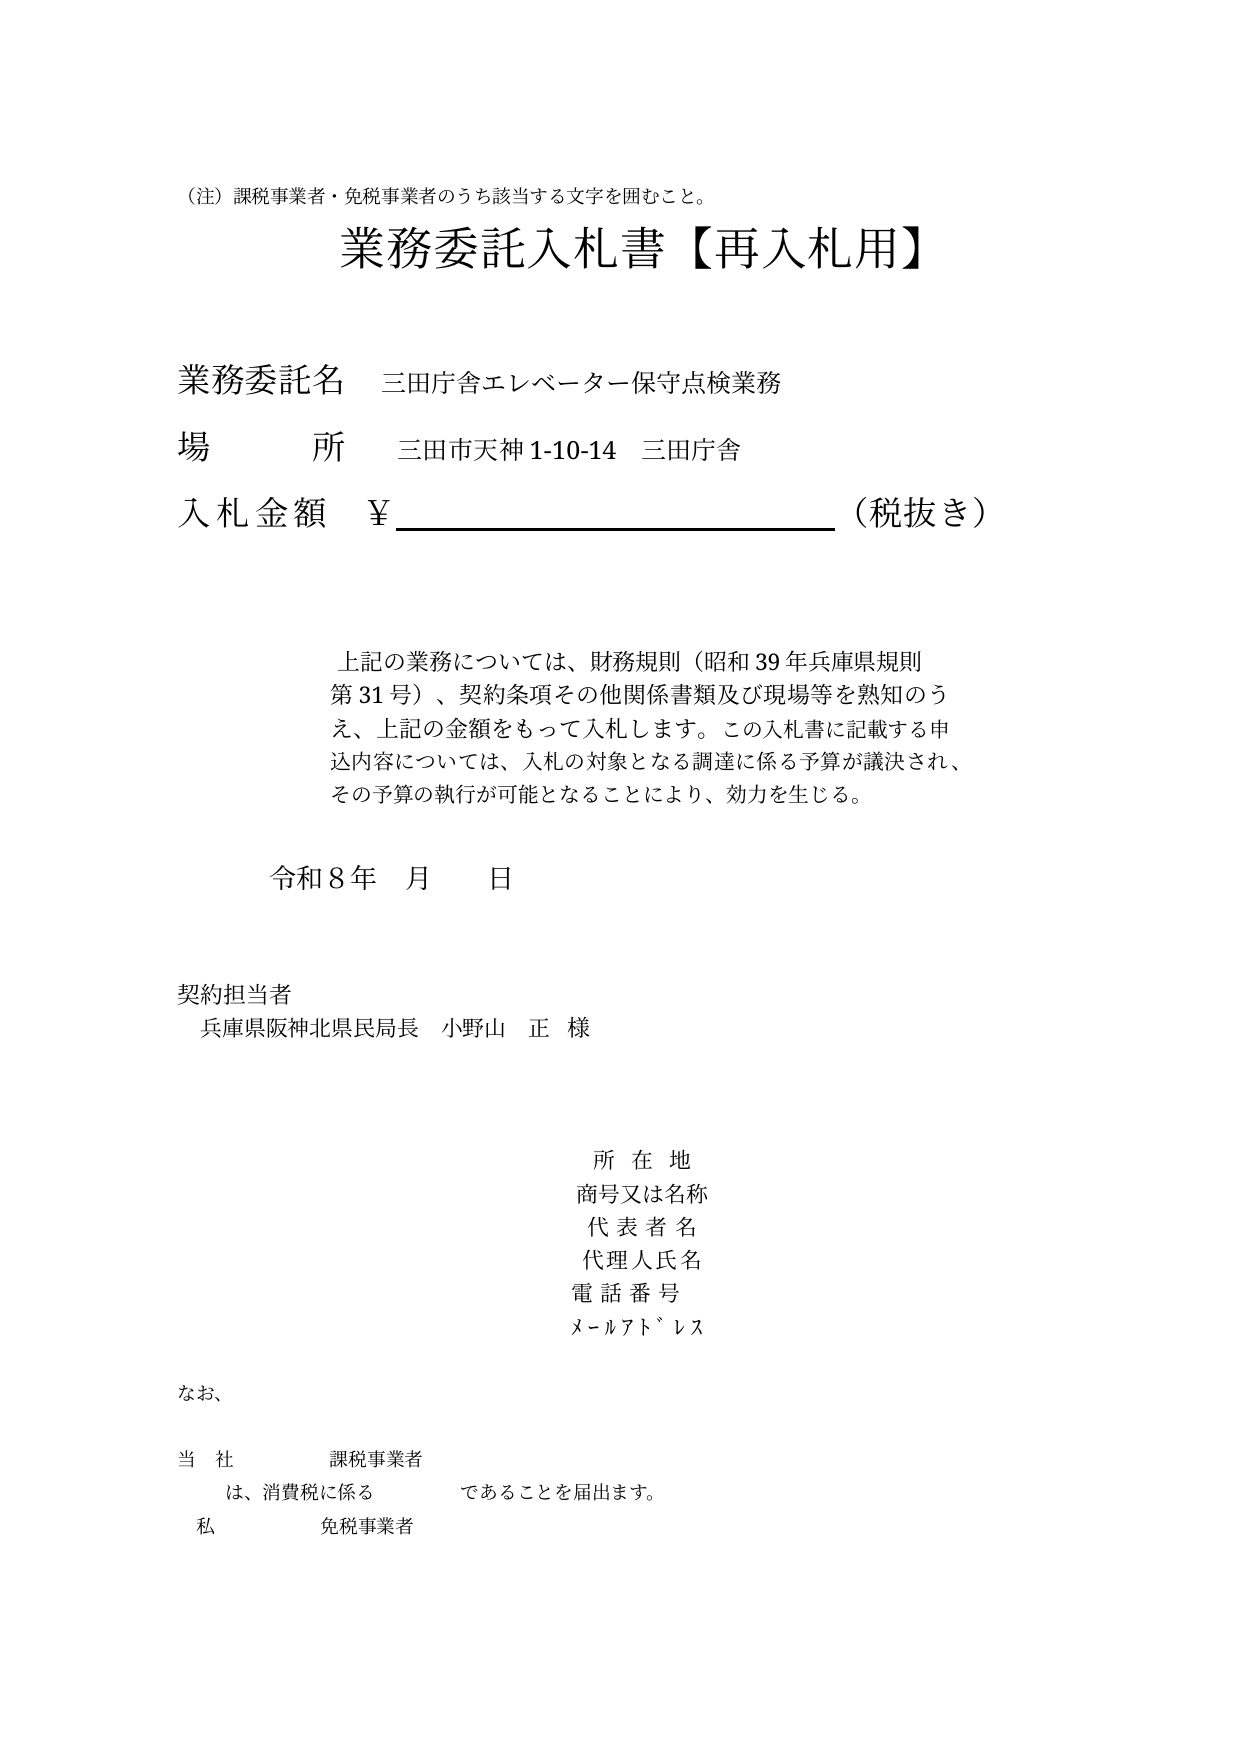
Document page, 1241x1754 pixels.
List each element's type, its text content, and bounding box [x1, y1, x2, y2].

text 場 所 三田市天神1-10-14 三田庁舎 [177, 412, 1063, 478]
text 代表者名 [177, 1209, 1063, 1242]
text ﾒｰﾙｱﾄﾞﾚｽ [177, 1309, 1063, 1342]
text 入札金額 ￥ （税抜き） [177, 478, 1063, 545]
text 代理人氏名 [177, 1242, 1063, 1276]
text （注）課税事業者・免税事業者のうち該当する文字を囲むこと。 [177, 179, 1063, 212]
text 所在地 [177, 1143, 1063, 1176]
text 契約担当者 [177, 977, 1063, 1010]
text 商号又は名称 [177, 1176, 1063, 1209]
text 第31号）、契約条項その他関係書類及び現場等を熟知のうえ、上記の金額をもって入札します。この入札書に記載する申込内容については、入札の対象となる調達に係る予算が議決され、その予算の執行が可能となることにより、効力を生じる。 [330, 678, 951, 811]
text 業務委託名 三田庁舎エレベーター保守点検業務 [177, 345, 1063, 412]
text 業務委託入札書【再入札用】 [177, 212, 1063, 279]
text なお、 [177, 1375, 1063, 1409]
text 当 社 課税事業者 [177, 1442, 1063, 1475]
text 兵庫県阪神北県民局長 小野山 正 様 [177, 1010, 1063, 1043]
text 電話番号 [177, 1276, 1063, 1309]
text は、消費税に係る であることを届出ます。 [177, 1475, 1063, 1508]
text 私 免税事業者 [177, 1508, 1063, 1542]
text 令和８年 月 日 [177, 844, 1063, 910]
text 上記の業務については、財務規則（昭和39年兵庫県規則 [177, 644, 951, 678]
